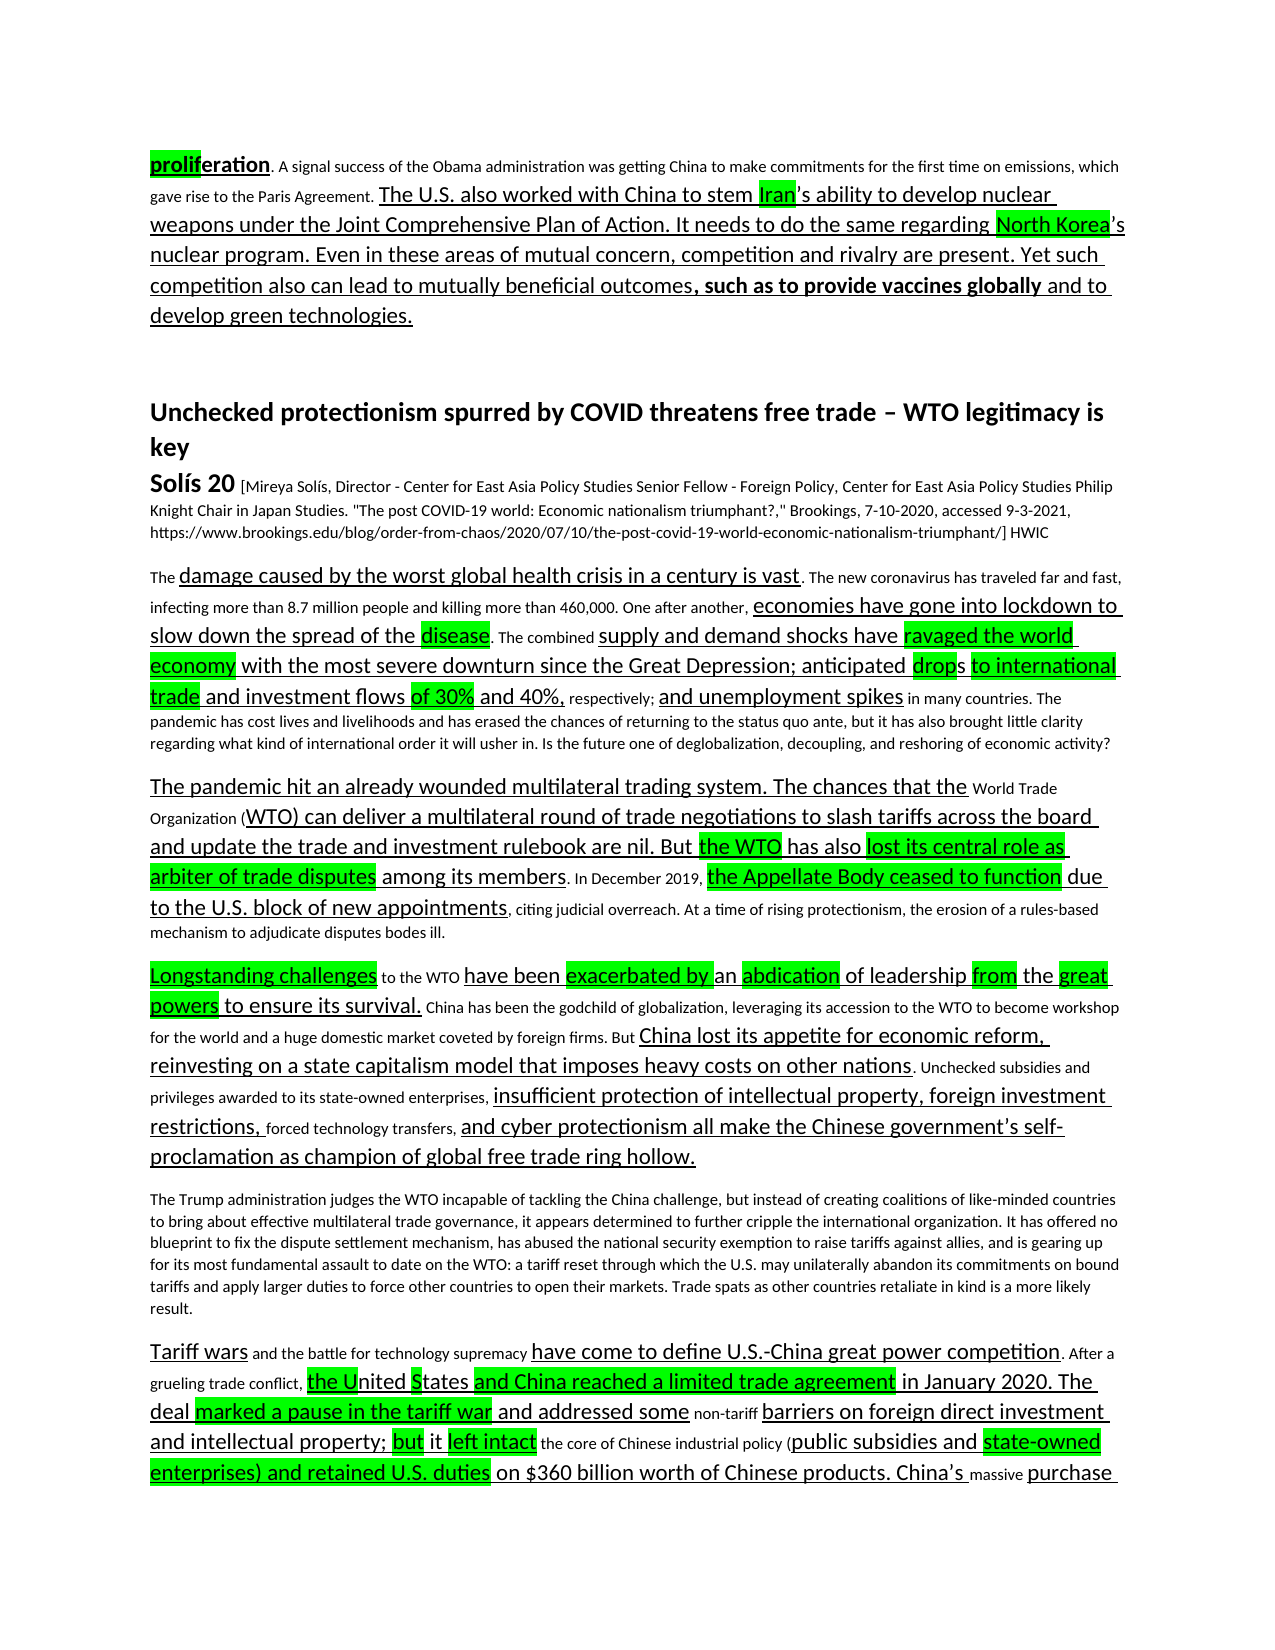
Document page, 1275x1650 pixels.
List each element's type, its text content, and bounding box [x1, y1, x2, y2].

text Solís 20 [Mireya Solís, Director - Center for East Asia Policy Studies Senior Fellow - Foreign Policy, Center for East Asia Policy Studies Philip Knight Chair in Japan Studies. "The post COVID-19 world: Economic nationalism triumphant?," Brookings, 7-10-2020, accessed 9-3-2021, https://www.brookings.edu/blog/order-from-chaos/2020/07/10/the-post-covid-19-world-economic-nationalism-triumphant/] HWIC [150, 466, 1125, 543]
text The Trump administration judges the WTO incapable of tackling the China challenge, but instead of creating coalitions of like-minded countries to bring about effective multilateral trade governance, it appears determined to further cripple the international organization. It has offered no blueprint to fix the dispute settlement mechanism, has abused the national security exemption to raise tariffs against allies, and is gearing up for its most fundamental assault to date on the WTO: a tariff reset through which the U.S. may unilaterally abandon its commitments on bound tariffs and apply larger duties to force other countries to open their markets. Trade spats as other countries retaliate in kind is a more likely result. [150, 1189, 1125, 1319]
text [150, 1337, 1125, 1486]
text Longstanding challenges to the WTO have been exacerbated by an abdication of leadership from the great powers to ensure its survival. China has been the godchild of globalization, leveraging its accession to the WTO to become workshop for the world and a huge domestic market coveted by foreign firms. But China lost its appetite for economic reform, reinvesting on a state capitalism model that imposes heavy costs on other nations. Unchecked subsidies and privileges awarded to its state-owned enterprises, insufficient protection of intellectual property, foreign investment restrictions, forced technology transfers, and cyber protectionism all make the Chinese government’s self-proclamation as champion of global free trade ring hollow. [150, 961, 1125, 1170]
text The pandemic hit an already wounded multilateral trading system. The chances that the World Trade Organization (WTO) can deliver a multilateral round of trade negotiations to slash tariffs across the board and update the trade and investment rulebook are nil. But the WTO has also lost its central role as arbiter of trade disputes among its members. In December 2019, the Appellate Body ceased to function due to the U.S. block of new appointments, citing judicial overreach. At a time of rising protectionism, the erosion of a rules-based mechanism to adjudicate disputes bodes ill. [150, 772, 1125, 943]
text The damage caused by the worst global health crisis in a century is vast. The new coronavirus has traveled far and fast, infecting more than 8.7 million people and killing more than 460,000. One after another, economies have gone into lockdown to slow down the spread of the disease. The combined supply and demand shocks have ravaged the world economy with the most severe downturn since the Great Depression; anticipated drops to international trade and investment flows of 30% and 40%, respectively; and unemployment spikes in many countries. The pandemic has cost lives and livelihoods and has erased the chances of returning to the status quo ante, but it has also brought little clarity regarding what kind of international order it will usher in. Is the future one of deglobalization, decoupling, and reshoring of economic activity? [150, 561, 1125, 754]
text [150, 150, 1125, 234]
text Unchecked protectionism spurred by COVID threatens free trade – WTO legitimacy is key [150, 395, 1125, 463]
